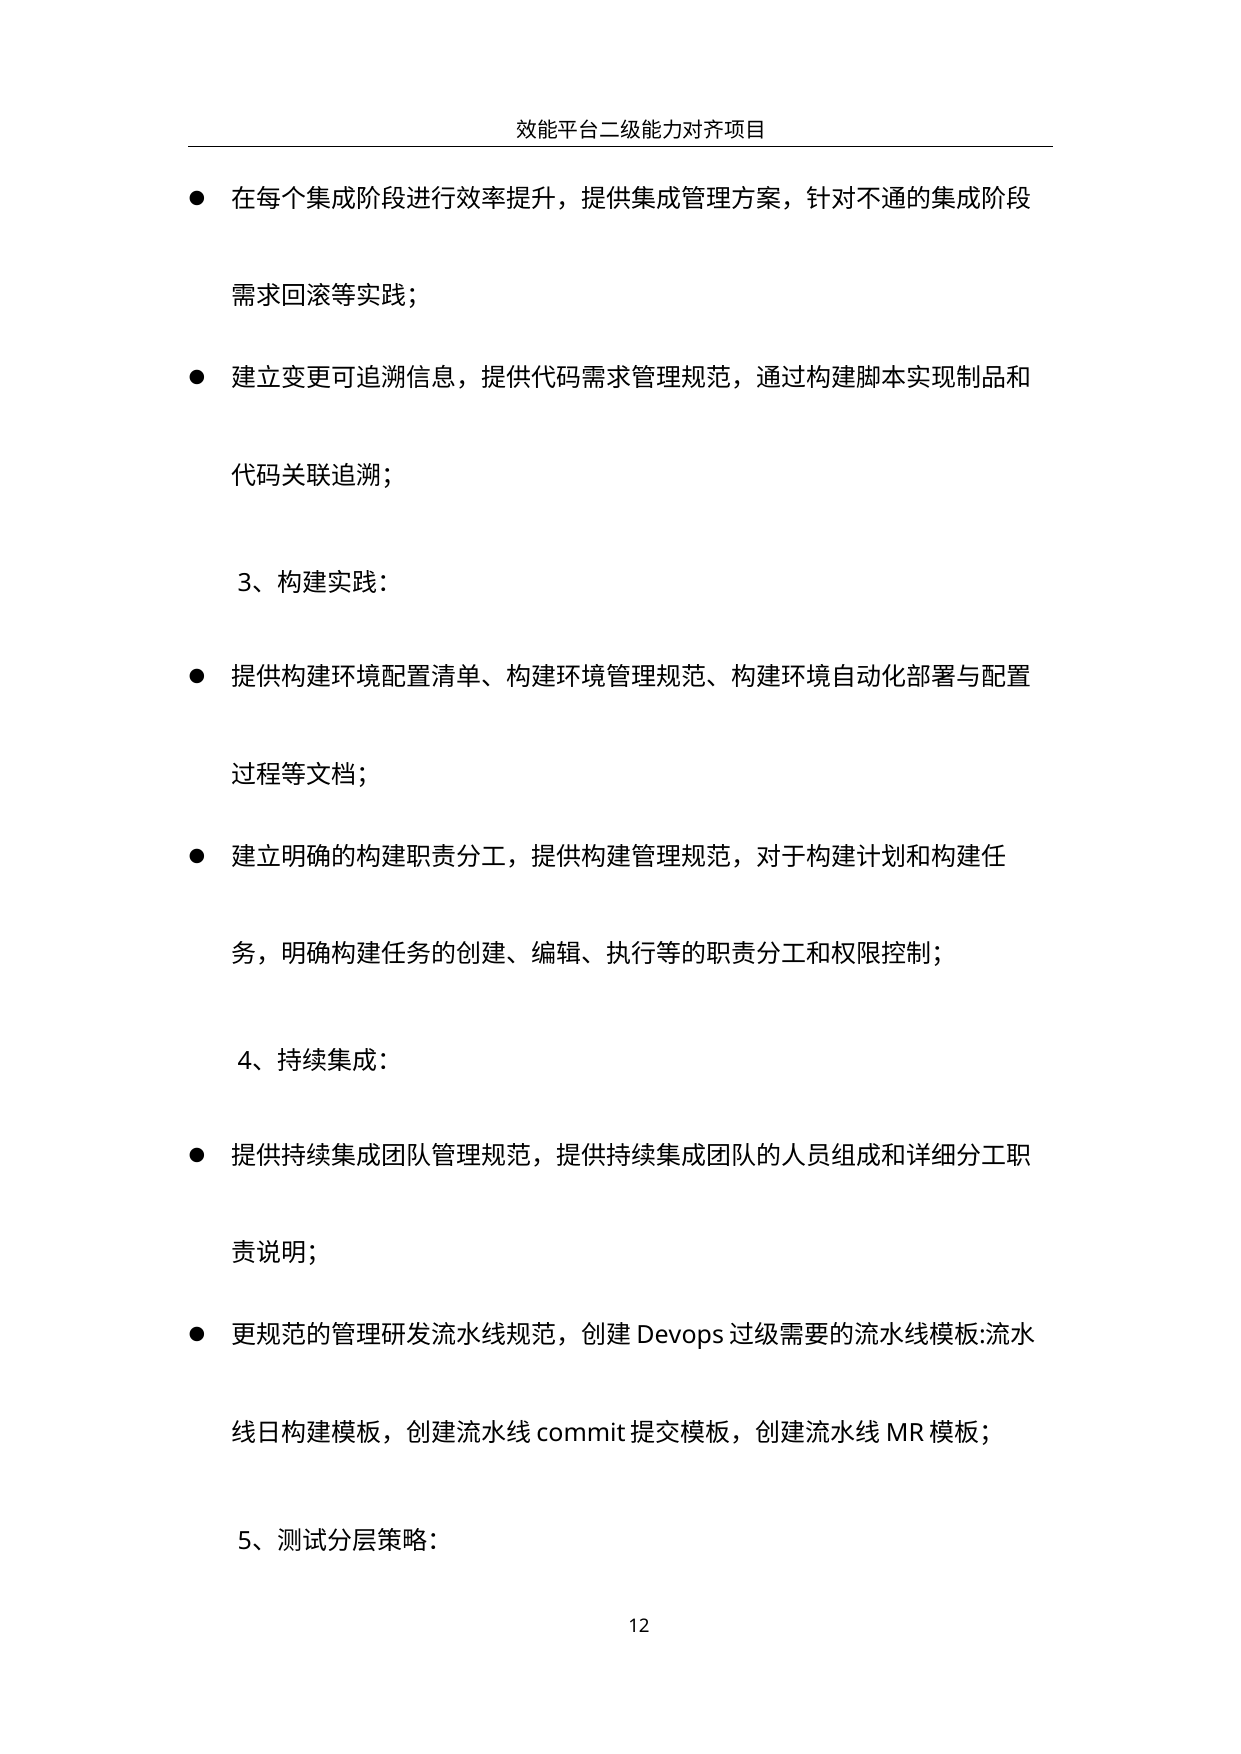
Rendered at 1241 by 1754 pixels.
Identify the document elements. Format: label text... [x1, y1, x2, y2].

list 提供构建环境配置清单、构建环境管理规范、构建环境自动化部署与配置过程等文档； [187, 643, 1053, 806]
list 提供持续集成团队管理规范，提供持续集成团队的人员组成和详细分工职责说明； [187, 1122, 1053, 1284]
text 3、构建实践： [187, 549, 1053, 614]
list 建立变更可追溯信息，提供代码需求管理规范，通过构建脚本实现制品和代码关联追溯； [187, 344, 1053, 507]
text 5、测试分层策略： [187, 1506, 1053, 1571]
list 建立明确的构建职责分工，提供构建管理规范，对于构建计划和构建任务，明确构建任务的创建、编辑、执行等的职责分工和权限控制； [187, 823, 1053, 985]
text 4、持续集成： [187, 1027, 1053, 1092]
list 在每个集成阶段进行效率提升，提供集成管理方案，针对不通的集成阶段需求回滚等实践； [187, 165, 1053, 327]
list 更规范的管理研发流水线规范，创建Devops过级需要的流水线模板:流水线日构建模板，创建流水线commit提交模板，创建流水线MR模板； [187, 1301, 1053, 1464]
